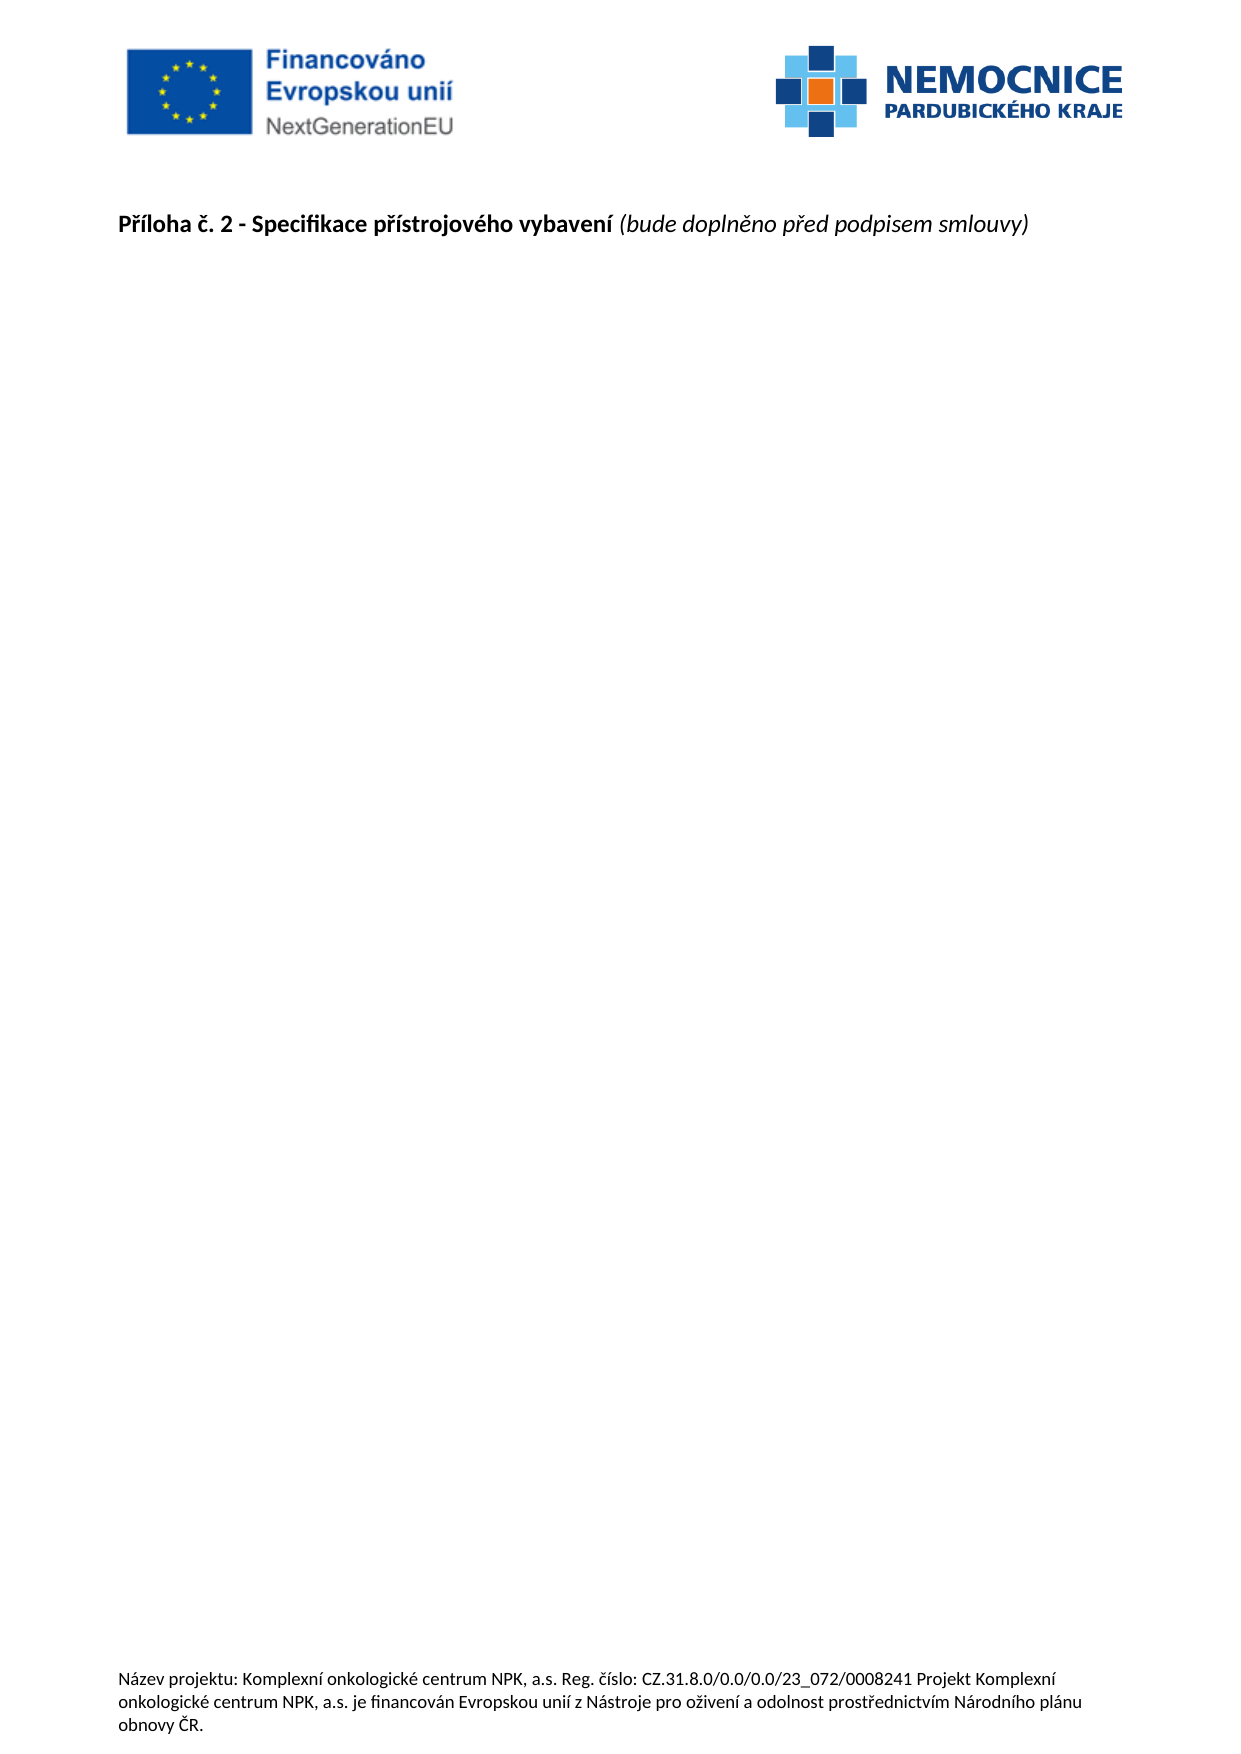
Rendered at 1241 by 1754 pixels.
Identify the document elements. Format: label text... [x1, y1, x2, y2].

text Příloha č. 2 - Specifikace přístrojového vybavení (bude doplněno před podpisem smlouvy) [118, 208, 1122, 238]
picture [774, 44, 1123, 138]
picture [118, 36, 474, 143]
